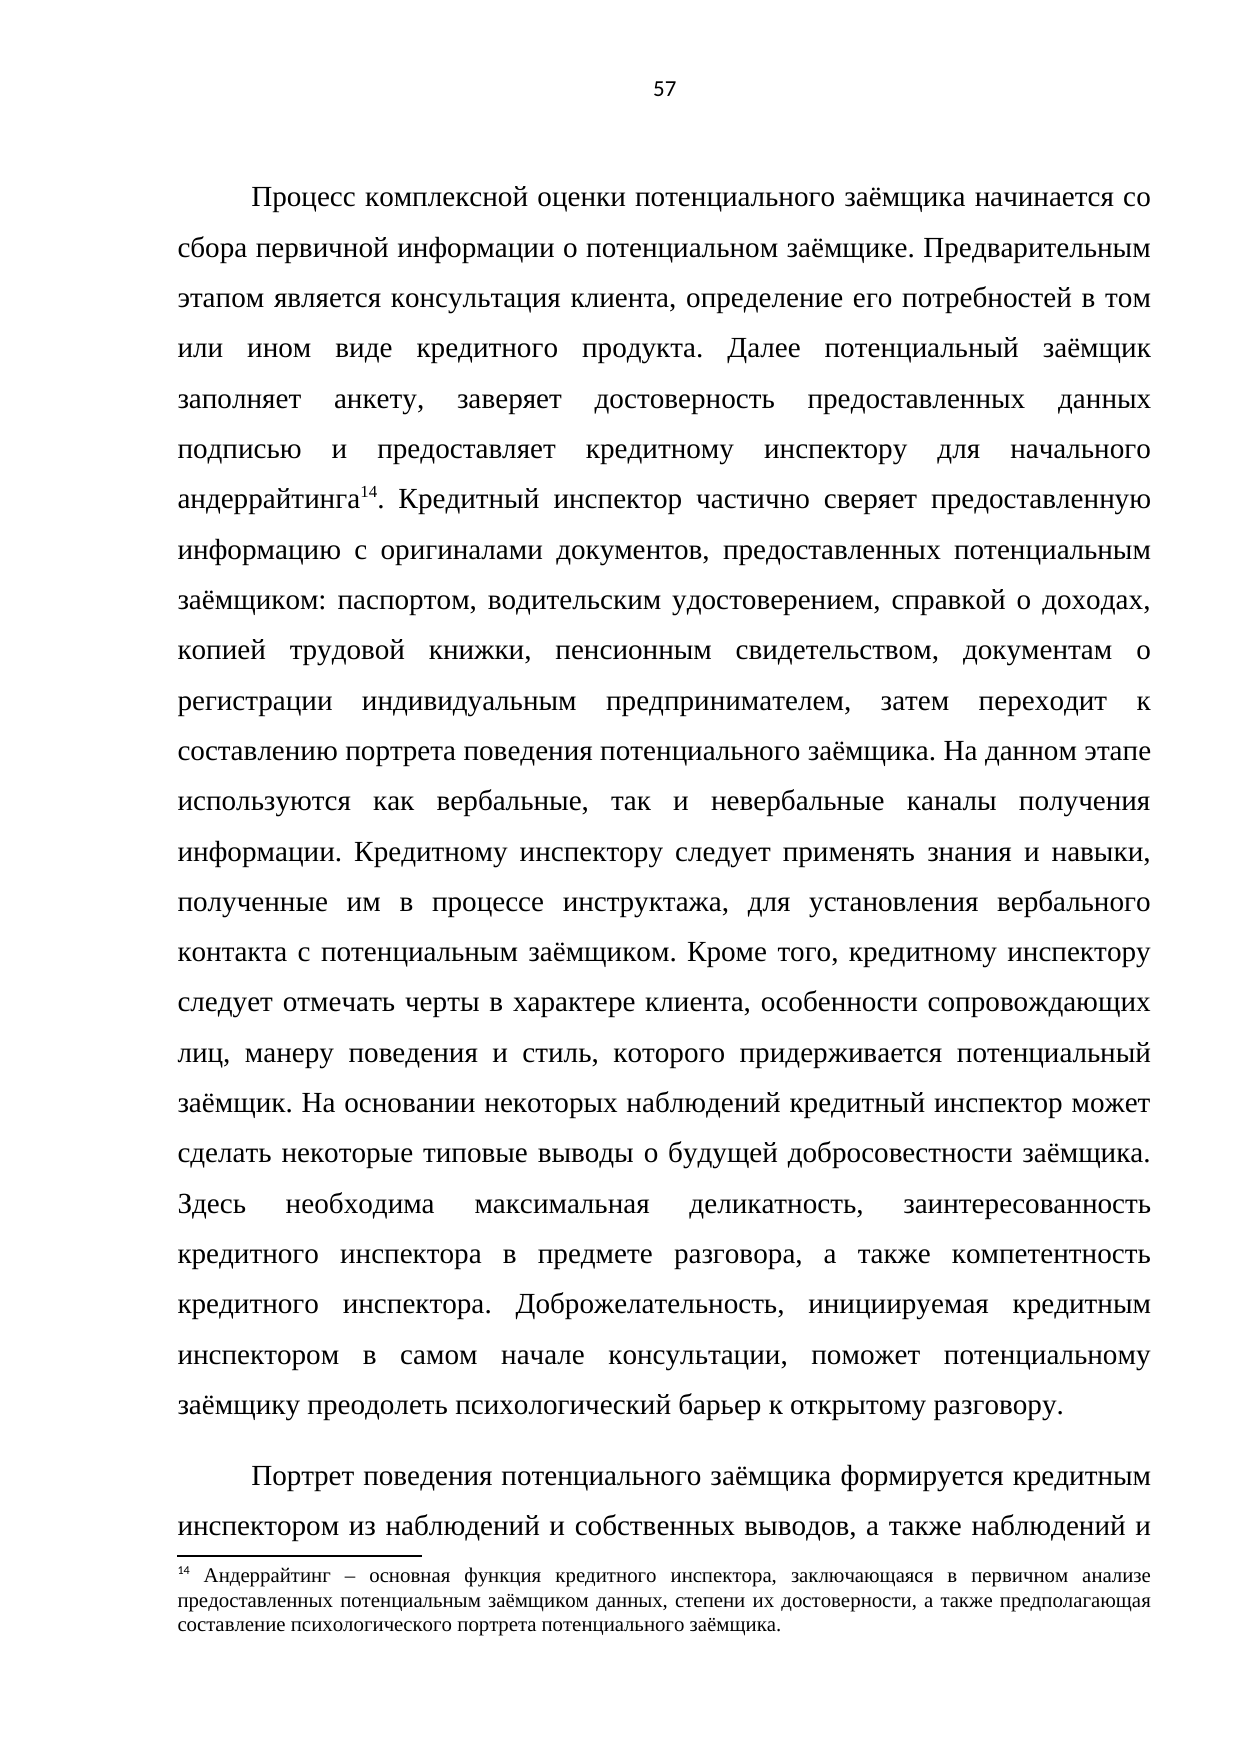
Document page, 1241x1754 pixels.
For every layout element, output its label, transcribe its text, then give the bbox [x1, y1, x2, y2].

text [177, 1458, 1152, 1542]
text Процесс комплексной оценки потенциального заёмщика начинается со сбора первичной информации о потенциальном заёмщике. Предварительным этапом является консультация клиента, определение его потребностей в том или ином виде кредитного продукта. Далее потенциальный заёмщик заполняет анкету, заверяет достоверность предоставленных данных подписью и предоставляет кредитному инспектору для начального андеррайтинга. Кредитный инспектор частично сверяет предоставленную информацию с оригиналами документов, предоставленных потенциальным заёмщиком: паспортом, водительским удостоверением, справкой о доходах, копией трудовой книжки, пенсионным свидетельством, документам о регистрации индивидуальным предпринимателем, затем переходит к составлению портрета поведения потенциального заёмщика. На данном этапе используются как вербальные, так и невербальные каналы получения информации. Кредитному инспектору следует применять знания и навыки, полученные им в процессе инструктажа, для установления вербального контакта с потенциальным заёмщиком. Кроме того, кредитному инспектору следует отмечать черты в характере клиента, особенности сопровождающих лиц, манеру поведения и стиль, которого придерживается потенциальный заёмщик. На основании некоторых наблюдений кредитный инспектор может сделать некоторые типовые выводы о будущей добросовестности заёмщика. Здесь необходима максимальная деликатность, заинтересованность кредитного инспектора в предмете разговора, а также компетентность кредитного инспектора. Доброжелательность, инициируемая кредитным инспектором в самом начале консультации, поможет потенциальному заёмщику преодолеть психологический барьер к открытому разговору. [177, 179, 1152, 1421]
